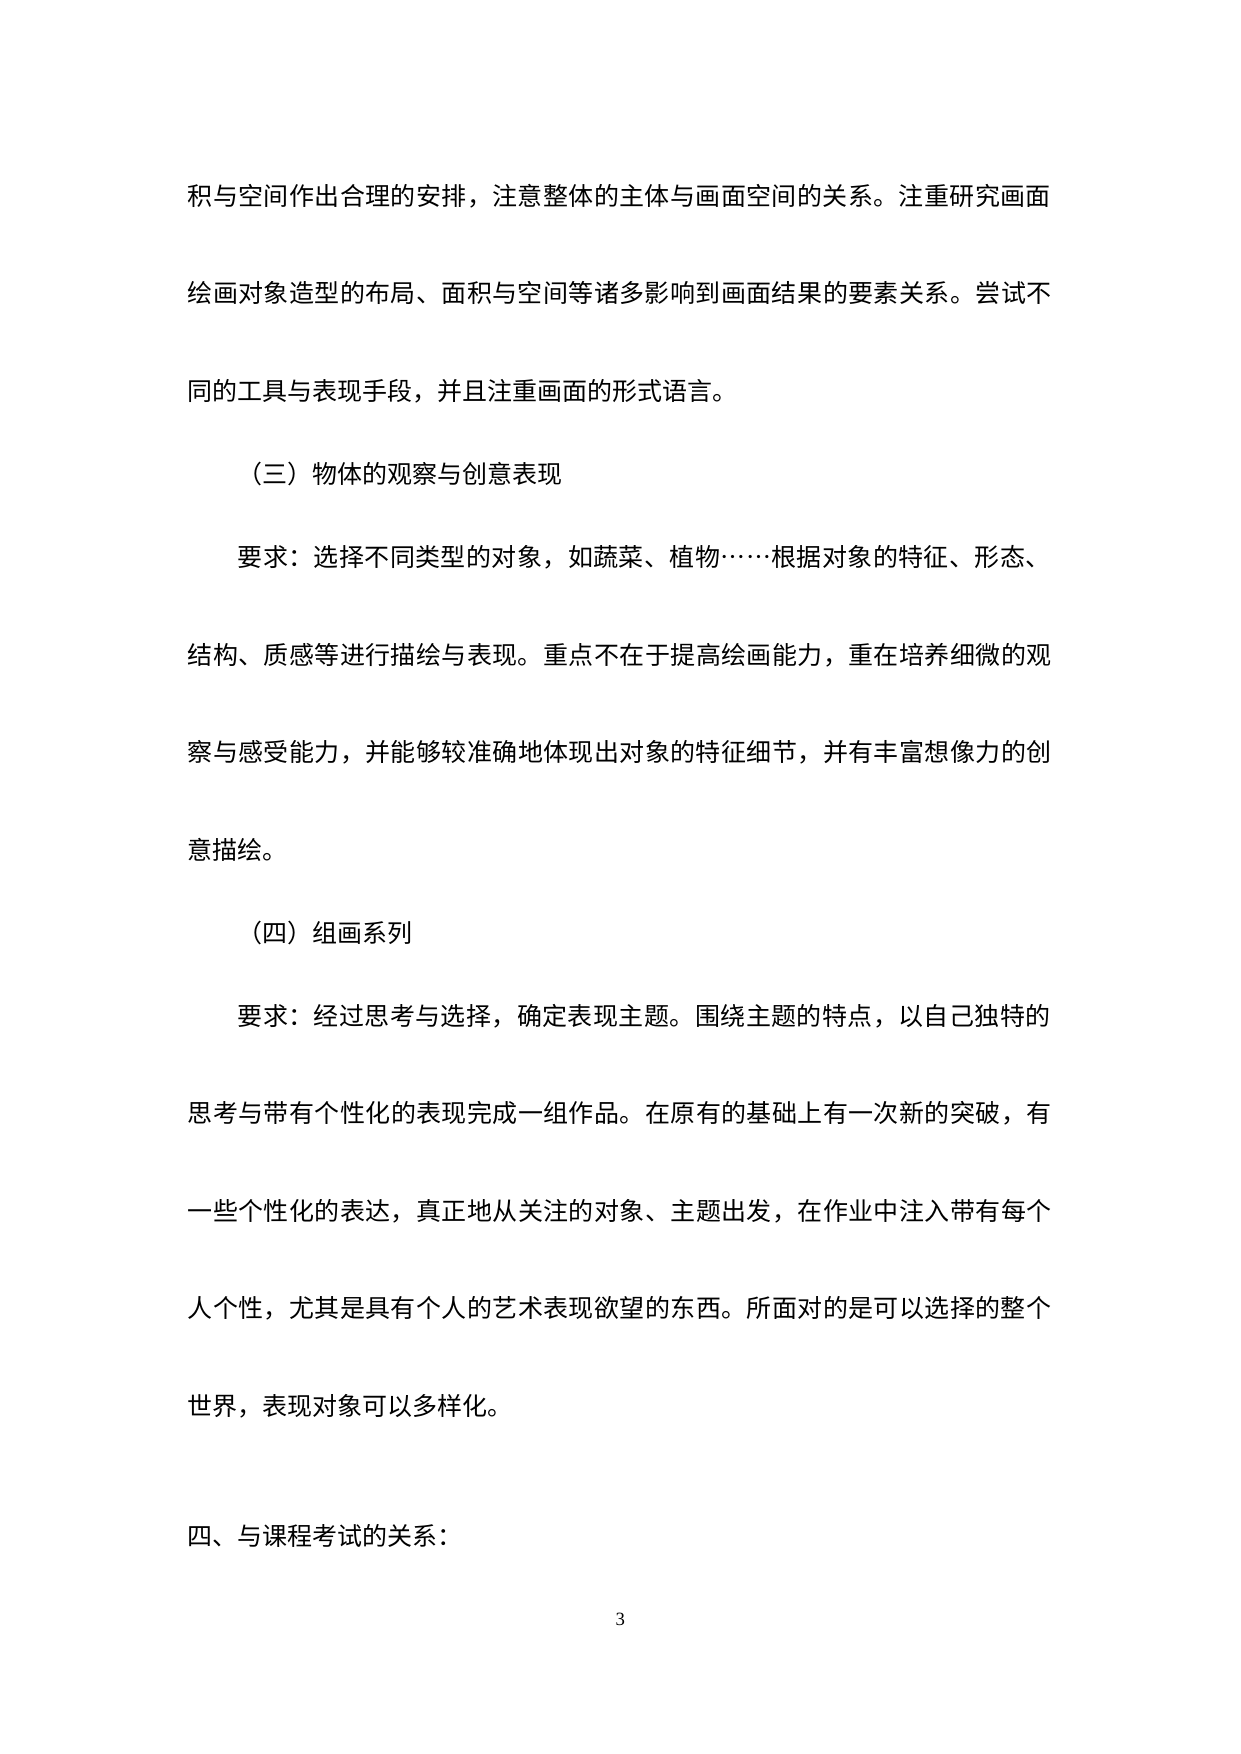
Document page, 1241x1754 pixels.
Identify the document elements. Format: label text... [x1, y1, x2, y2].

text （三）物体的观察与创意表现 [187, 440, 1053, 505]
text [187, 162, 1053, 422]
text 四、与课程考试的关系： [187, 1502, 1053, 1567]
text （四）组画系列 [187, 899, 1053, 964]
text 要求：经过思考与选择，确定表现主题。围绕主题的特点，以自己独特的思考与带有个性化的表现完成一组作品。在原有的基础上有一次新的突破，有一些个性化的表达，真正地从关注的对象、主题出发，在作业中注入带有每个人个性，尤其是具有个人的艺术表现欲望的东西。所面对的是可以选择的整个世界，表现对象可以多样化。 [187, 982, 1053, 1437]
text 要求：选择不同类型的对象，如蔬菜、植物……根据对象的特征、形态、结构、质感等进行描绘与表现。重点不在于提高绘画能力，重在培养细微的观察与感受能力，并能够较准确地体现出对象的特征细节，并有丰富想像力的创意描绘。 [187, 523, 1053, 881]
